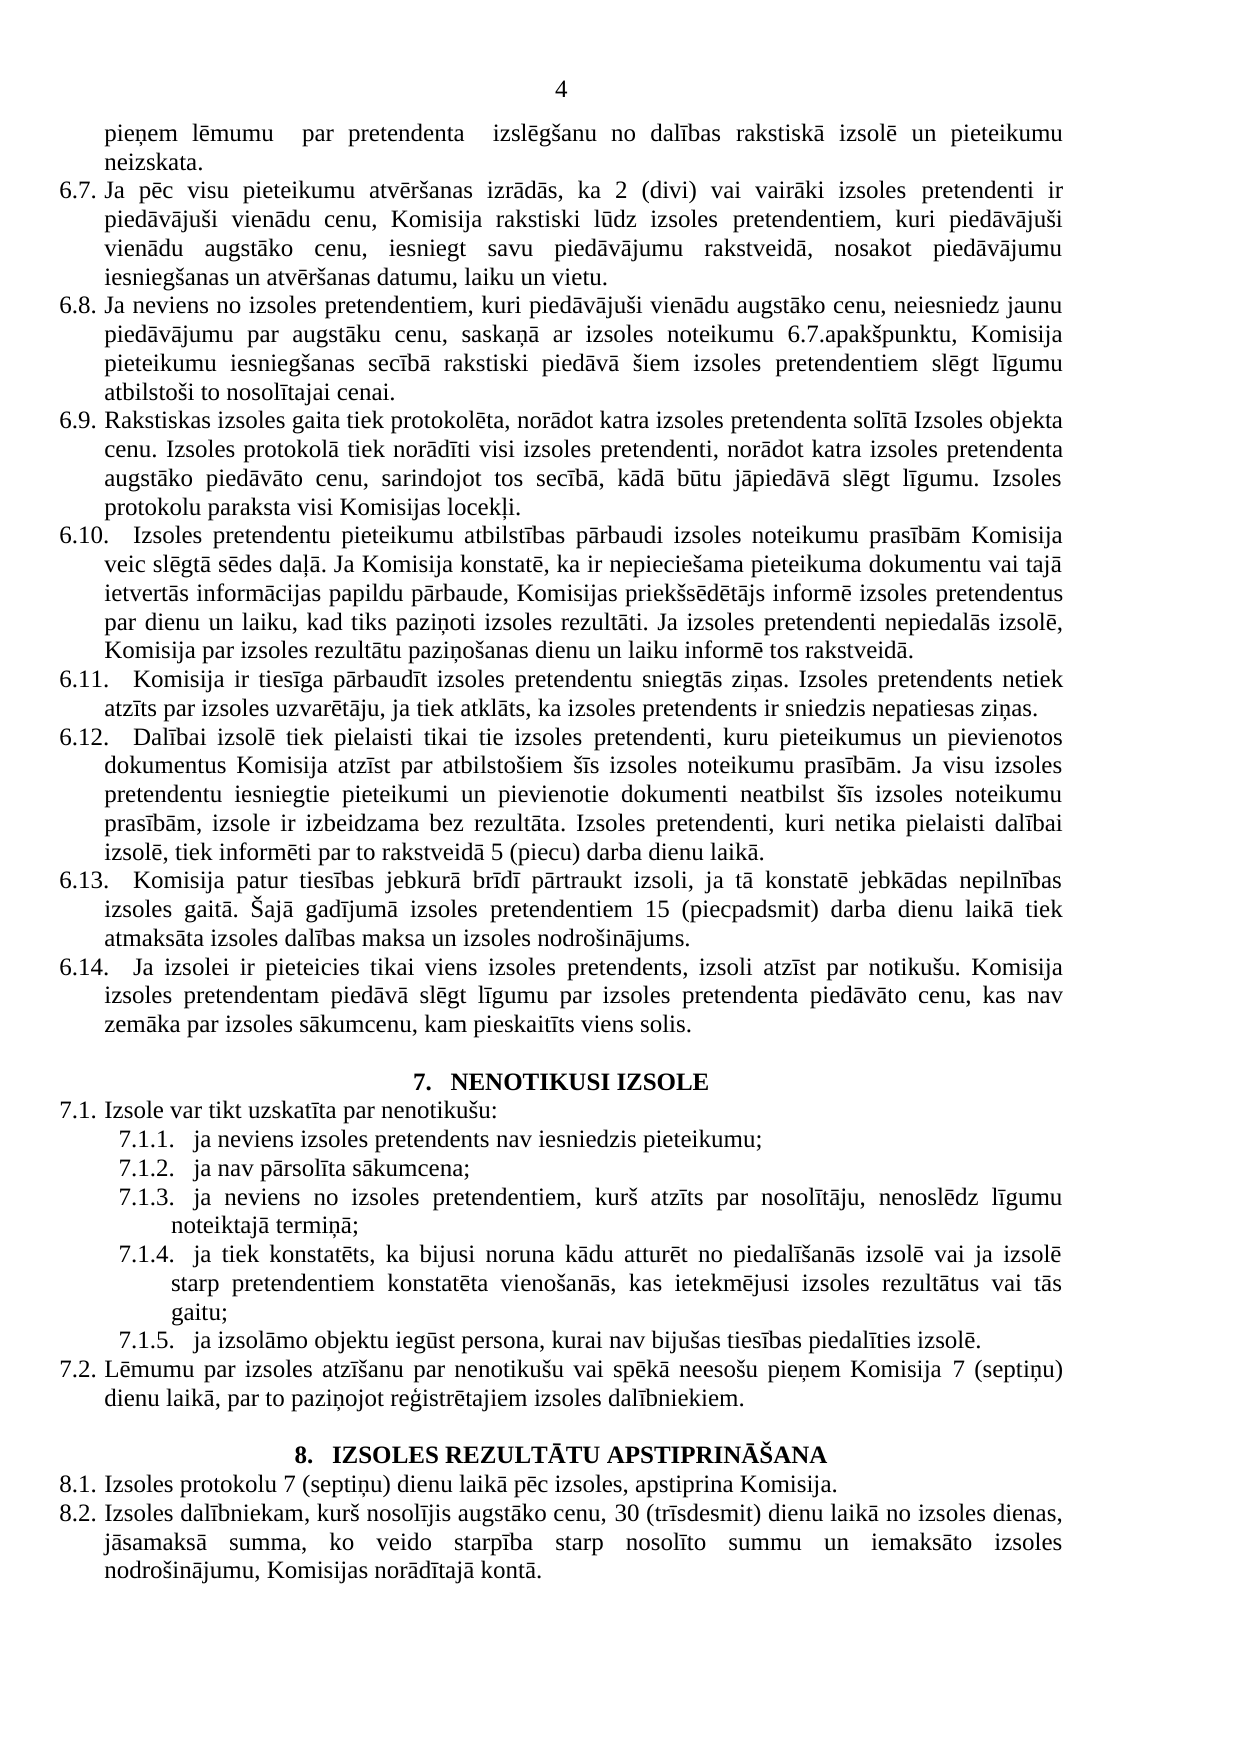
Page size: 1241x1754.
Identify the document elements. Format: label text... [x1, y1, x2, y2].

list IZSOLES REZULTĀTU APSTIPRINĀŠANA [59, 1441, 1063, 1469]
list Dalībai izsolē tiek pielaisti tikai tie izsoles pretendenti, kuru pieteikumus un pievienotos dokumentus Komisija atzīst par atbilstošiem šīs izsoles noteikumu prasībām. Ja visu izsoles pretendentu iesniegtie pieteikumi un pievienotie dokumenti neatbilst šīs izsoles noteikumu prasībām, izsole ir izbeidzama bez rezultāta. Izsoles pretendenti, kuri netika pielaisti dalībai izsolē, tiek informēti par to rakstveidā 5 (piecu) darba dienu laikā. [59, 722, 1063, 866]
list ja tiek konstatēts, ka bijusi noruna kādu atturēt no piedalīšanās izsolē vai ja izsolē starp pretendentiem konstatēta vienošanās, kas ietekmējusi izsoles rezultātus vai tās gaitu; [118, 1239, 1063, 1326]
list Izsoles protokolu 7 (septiņu) dienu laikā pēc izsoles, apstiprina Komisija. [59, 1469, 1063, 1498]
list ja izsolāmo objektu iegūst persona, kurai nav bijušas tiesības piedalīties izsolē. [118, 1326, 1063, 1354]
list Lēmumu par izsoles atzīšanu par nenotikušu vai spēkā neesošu pieņem Komisija 7 (septiņu) dienu laikā, par to paziņojot reģistrētajiem izsoles dalībniekiem. [59, 1354, 1063, 1412]
list NENOTIKUSI IZSOLE [59, 1067, 1063, 1096]
list ja neviens izsoles pretendents nav iesniedzis pieteikumu; [118, 1124, 1063, 1153]
list Ja neviens no izsoles pretendentiem, kuri piedāvājuši vienādu augstāko cenu, neiesniedz jaunu piedāvājumu par augstāku cenu, saskaņā ar izsoles noteikumu 6.7.apakšpunktu, Komisija pieteikumu iesniegšanas secībā rakstiski piedāvā šiem izsoles pretendentiem slēgt līgumu atbilstoši to nosolītajai cenai. [59, 291, 1063, 406]
list Komisija ir tiesīga pārbaudīt izsoles pretendentu sniegtās ziņas. Izsoles pretendents netiek atzīts par izsoles uzvarētāju, ja tiek atklāts, ka izsoles pretendents ir sniedzis nepatiesas ziņas. [59, 664, 1063, 722]
list ja nav pārsolīta sākumcena; [118, 1153, 1063, 1182]
list Ja pēc visu pieteikumu atvēršanas izrādās, ka 2 (divi) vai vairāki izsoles pretendenti ir piedāvājuši vienādu cenu, Komisija rakstiski lūdz izsoles pretendentiem, kuri piedāvājuši vienādu augstāko cenu, iesniegt savu piedāvājumu rakstveidā, nosakot piedāvājumu iesniegšanas un atvēršanas datumu, laiku un vietu. [59, 176, 1063, 291]
list ja neviens no izsoles pretendentiem, kurš atzīts par nosolītāju, nenoslēdz līgumu noteiktajā termiņā; [118, 1182, 1063, 1239]
list Komisija patur tiesības jebkurā brīdī pārtraukt izsoli, ja tā konstatē jebkādas nepilnības izsoles gaitā. Šajā gadījumā izsoles pretendentiem 15 (piecpadsmit) darba dienu laikā tiek atmaksāta izsoles dalības maksa un izsoles nodrošinājums. [59, 866, 1063, 952]
list Izsole var tikt uzskatīta par nenotikušu: [59, 1096, 1063, 1124]
list Rakstiskas izsoles gaita tiek protokolēta, norādot katra izsoles pretendenta solītā Izsoles objekta cenu. Izsoles protokolā tiek norādīti visi izsoles pretendenti, norādot katra izsoles pretendenta augstāko piedāvāto cenu, sarindojot tos secībā, kādā būtu jāpiedāvā slēgt līgumu. Izsoles protokolu paraksta visi Komisijas locekļi. [59, 406, 1063, 521]
list Izsoles dalībniekam, kurš nosolījis augstāko cenu, 30 (trīsdesmit) dienu laikā no izsoles dienas, jāsamaksā summa, ko veido starpība starp nosolīto summu un iemaksāto izsoles nodrošinājumu, Komisijas norādītajā kontā. [59, 1498, 1063, 1584]
list Izsoles pretendentu pieteikumu atbilstības pārbaudi izsoles noteikumu prasībām Komisija veic slēgtā sēdes daļā. Ja Komisija konstatē, ka ir nepieciešama pieteikuma dokumentu vai tajā ietvertās informācijas papildu pārbaude, Komisijas priekšsēdētājs informē izsoles pretendentus par dienu un laiku, kad tiks paziņoti izsoles rezultāti. Ja izsoles pretendenti nepiedalās izsolē, Komisija par izsoles rezultātu paziņošanas dienu un laiku informē tos rakstveidā. [59, 521, 1063, 664]
list Ja izsolei ir pieteicies tikai viens izsoles pretendents, izsoli atzīst par notikušu. Komisija izsoles pretendentam piedāvā slēgt līgumu par izsoles pretendenta piedāvāto cenu, kas nav zemāka par izsoles sākumcenu, kam pieskaitīts viens solis. [59, 952, 1063, 1038]
